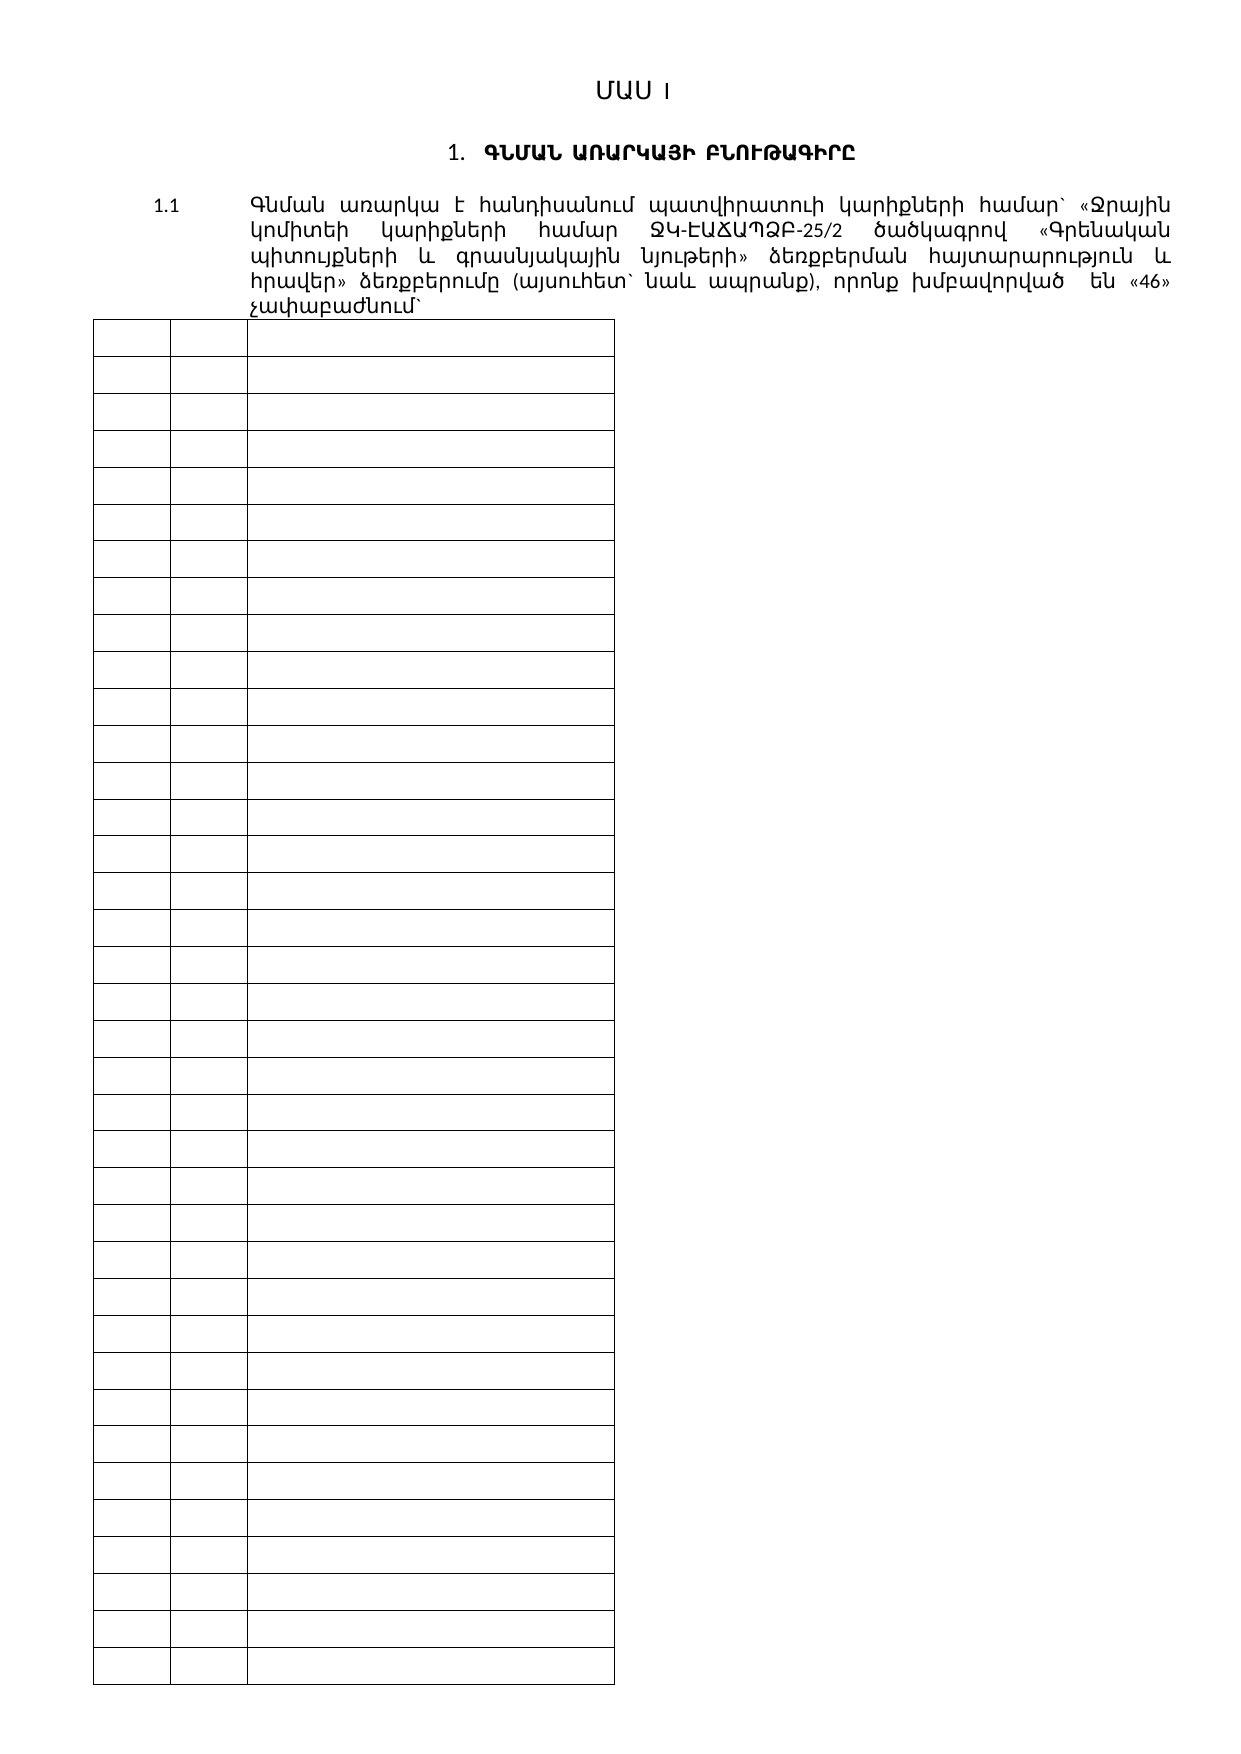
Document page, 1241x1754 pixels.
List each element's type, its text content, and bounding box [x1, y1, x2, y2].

subtitle Գնման առարկա է հանդիսանում պատվիրատուի կարիքների համար` «Ջրային կոմիտեի կարիքների համար ՋԿ-ԷԱՃԱՊՁԲ-25/2 ծածկագրով «Գրենական պիտույքների և գրասնյակային նյութերի» ձեռքբերման հայտարարություն և հրավեր» ձեռքբերումը (այսուհետ` նաև ապրանք), որոնք խմբավորված են «46» չափաբաժնում` [153, 192, 1171, 319]
text ՄԱՍ I [94, 75, 1171, 106]
list ԳՆՄԱՆ ԱՌԱՐԿԱՅԻ ԲՆՈՒԹԱԳԻՐԸ [131, 136, 1171, 167]
